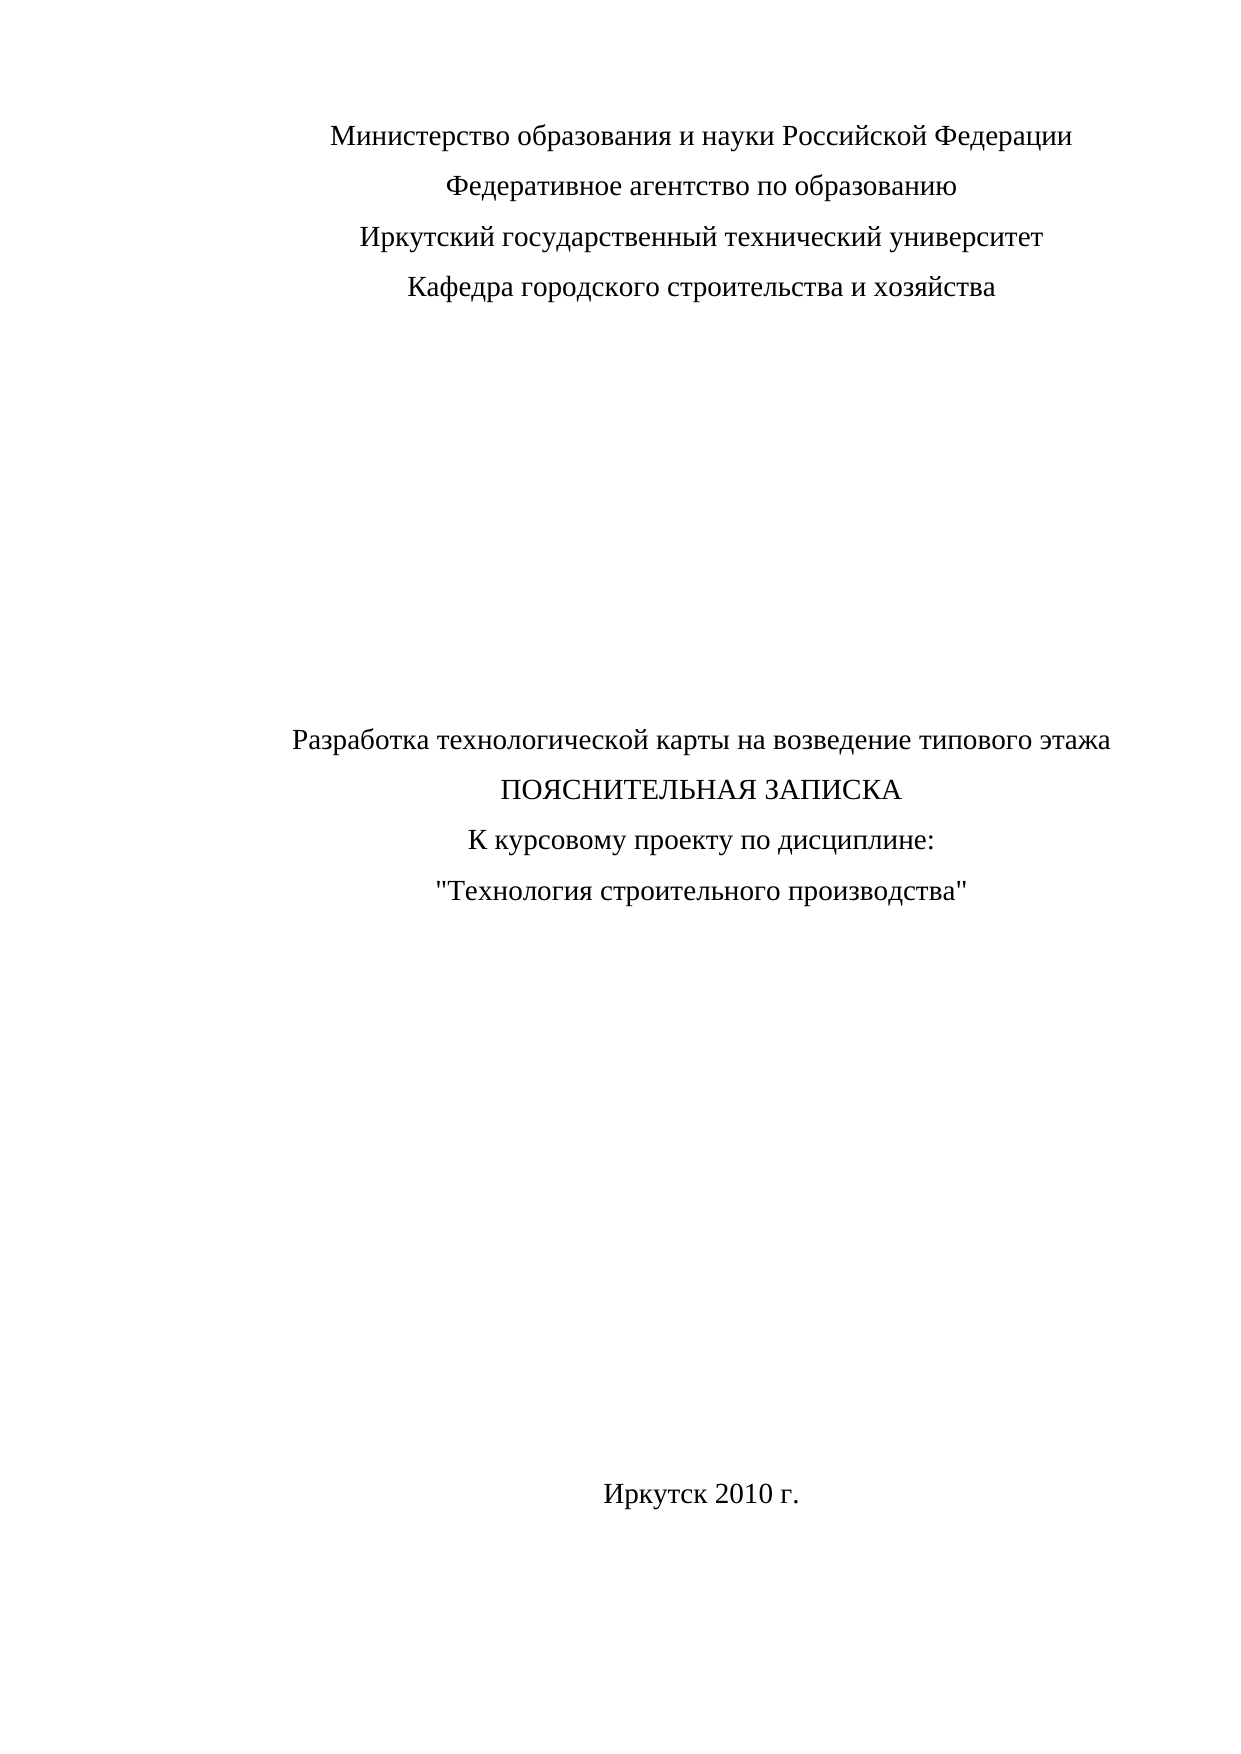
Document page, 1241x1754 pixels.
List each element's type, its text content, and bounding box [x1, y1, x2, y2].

text Федеративное агентство по образованию [177, 168, 1152, 202]
text ПОЯСНИТЕЛЬНАЯ ЗАПИСКА [177, 772, 1152, 806]
text К курсовому проекту по дисциплине: [177, 822, 1152, 856]
text Кафедра городского строительства и хозяйства [177, 269, 1152, 303]
text Иркутск 2010 г. [177, 1477, 1152, 1510]
text Разработка технологической карты на возведение типового этажа [177, 722, 1152, 755]
text "Технология строительного производства" [177, 873, 1152, 906]
text Министерство образования и науки Российской Федерации [177, 118, 1152, 152]
text Иркутский государственный технический университет [177, 219, 1152, 252]
